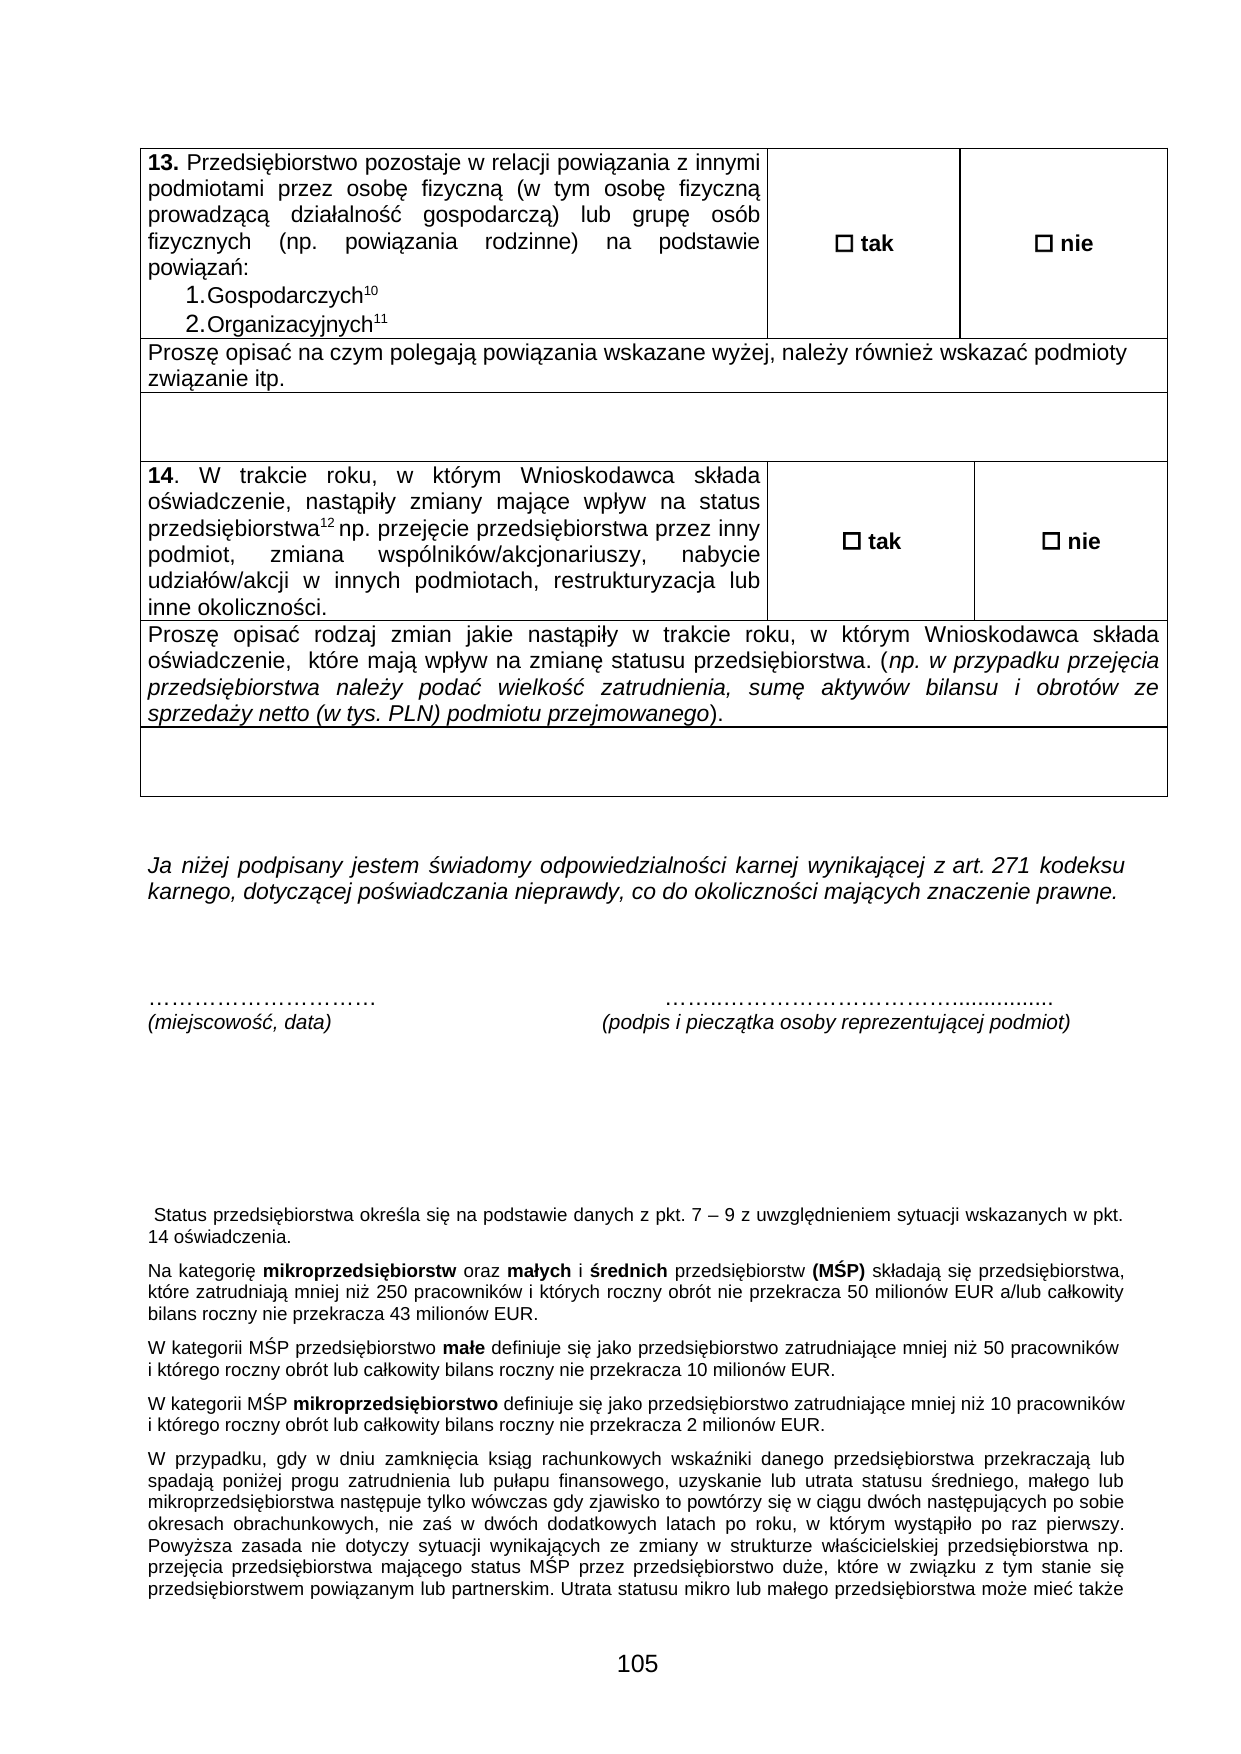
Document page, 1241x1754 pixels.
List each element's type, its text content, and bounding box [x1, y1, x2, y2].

text W kategorii MŚP mikroprzedsiębiorstwo definiuje się jako przedsiębiorstwo zatrudniające mniej niż 10 pracowników i którego roczny obrót lub całkowity bilans roczny nie przekracza 2 milionów EUR. [148, 1392, 1125, 1436]
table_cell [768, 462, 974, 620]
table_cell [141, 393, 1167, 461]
text (miejscowość, data) (podpis i pieczątka osoby reprezentującej podmiot) [148, 1010, 1125, 1034]
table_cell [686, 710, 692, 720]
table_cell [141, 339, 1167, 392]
text Ja niżej podpisany jestem świadomy odpowiedzialności karnej wynikającej z art. 271 kodeksu karnego, dotyczącej poświadczania nieprawdy, co do okoliczności mających znaczenie prawne. [148, 852, 1125, 904]
text ………………………… ……..…………………………................ [148, 983, 1125, 1010]
text Na kategorię mikroprzedsiębiorstw oraz małych i średnich przedsiębiorstw (MŚP) składają się przedsiębiorstwa, które zatrudniają mniej niż 250 pracowników i których roczny obrót nie przekracza 50 milionów EUR a/lub całkowity bilans roczny nie przekracza 43 milionów EUR. [148, 1260, 1125, 1324]
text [148, 1448, 1125, 1599]
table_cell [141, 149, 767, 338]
text W kategorii MŚP przedsiębiorstwo małe definiuje się jako przedsiębiorstwo zatrudniające mniej niż 50 pracowników i którego roczny obrót lub całkowity bilans roczny nie przekracza 10 milionów EUR. [148, 1337, 1125, 1380]
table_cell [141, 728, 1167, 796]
text Status przedsiębiorstwa określa się na podstawie danych z pkt. 7 – 9 z uwzględnieniem sytuacji wskazanych w pkt. 14 oświadczenia. [148, 1204, 1125, 1247]
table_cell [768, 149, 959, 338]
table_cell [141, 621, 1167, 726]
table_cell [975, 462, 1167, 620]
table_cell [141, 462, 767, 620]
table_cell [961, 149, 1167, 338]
